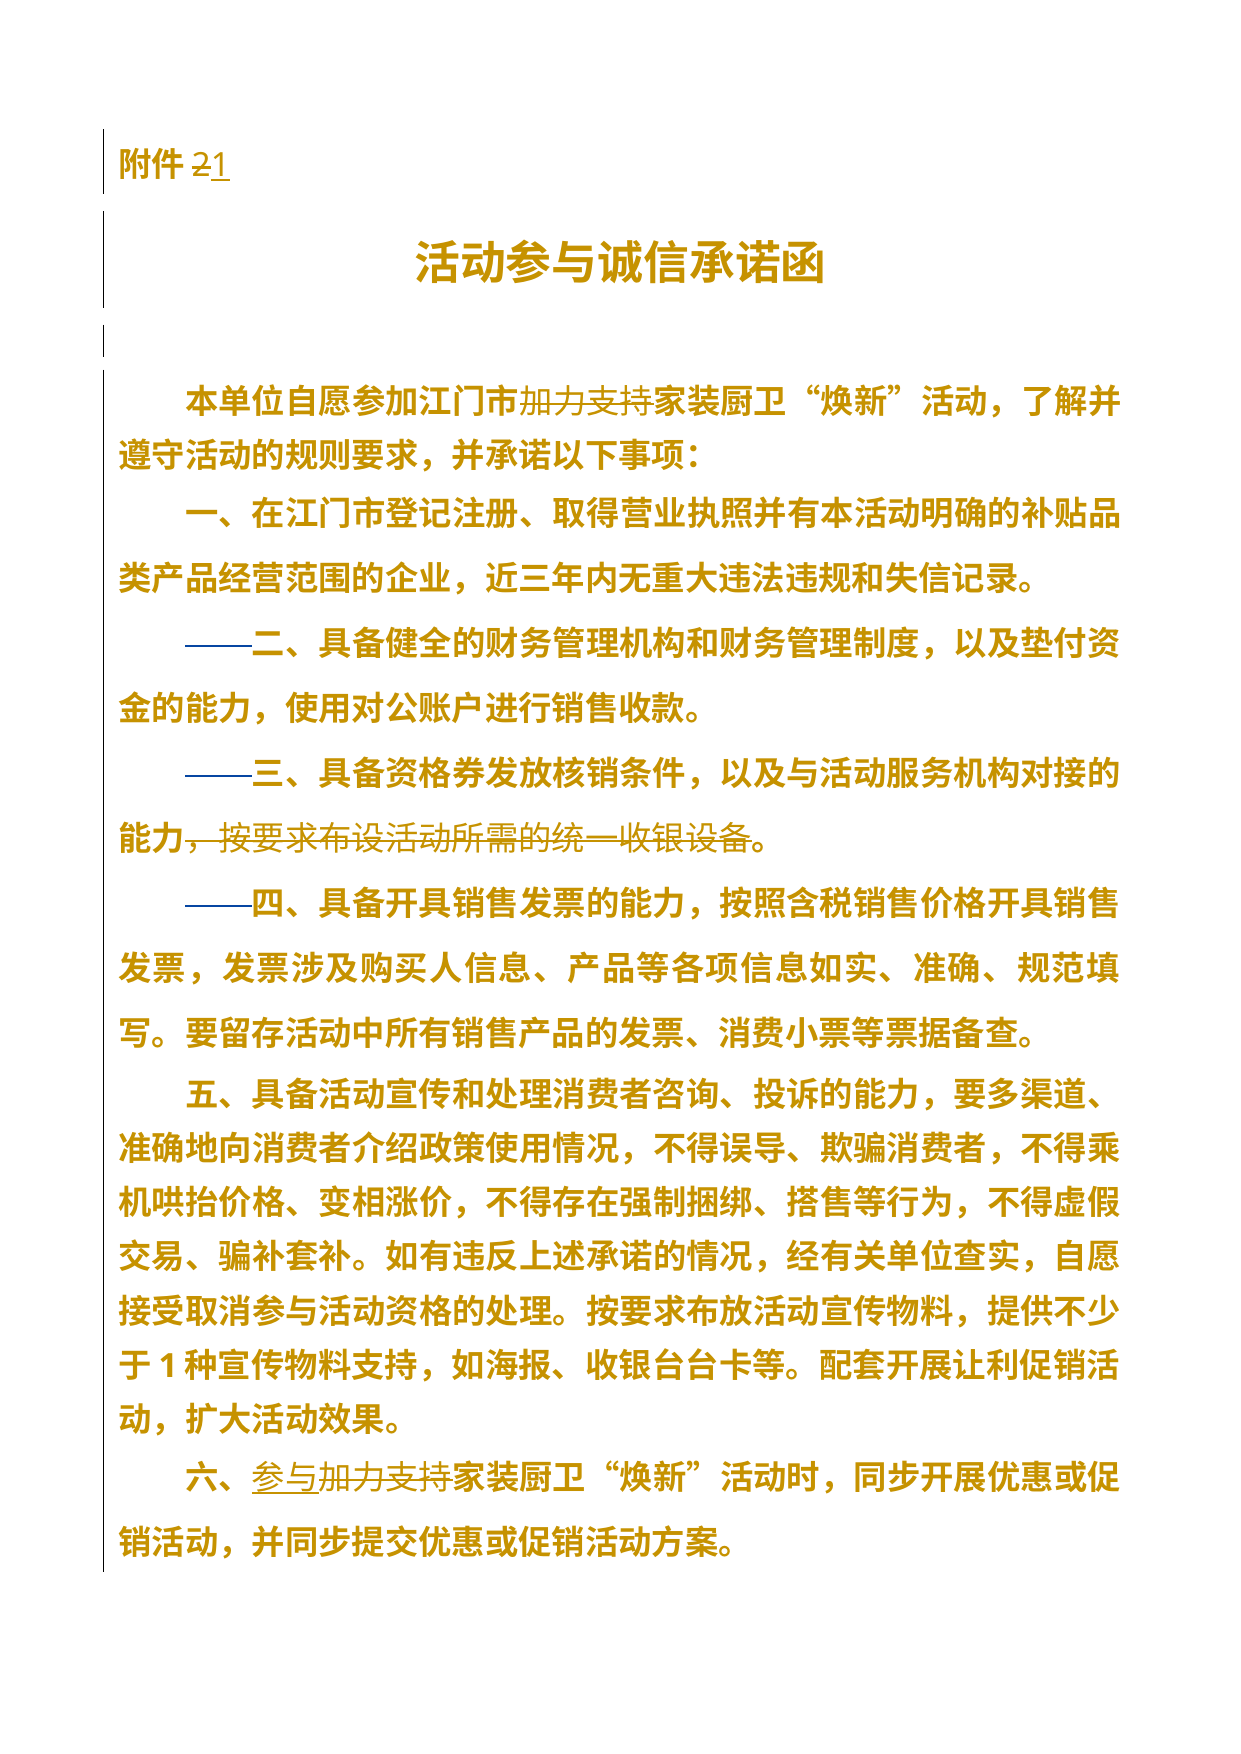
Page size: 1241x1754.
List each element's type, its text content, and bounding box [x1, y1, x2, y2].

text 二、具备健全的财务管理机构和财务管理制度，以及垫付资金的能力，使用对公账户进行销售收款。 [118, 608, 1122, 738]
text 三、具备资格券发放核销条件，以及与活动服务机构对接的能力。 [118, 738, 1122, 868]
text 本单位自愿参加江门市家装厨卫“焕新”活动，了解并遵守活动的规则要求，并承诺以下事项： [118, 370, 1122, 478]
text 四、具备开具销售发票的能力，按照含税销售价格开具销售发票，发票涉及购买人信息、产品等各项信息如实、准确、规范填写。要留存活动中所有销售产品的发票、消费小票等票据备查。 [118, 868, 1122, 1063]
text 五、具备活动宣传和处理消费者咨询、投诉的能力，要多渠道、准确地向消费者介绍政策使用情况，不得误导、欺骗消费者，不得乘机哄抬价格、变相涨价，不得存在强制捆绑、搭售等行为，不得虚假交易、骗补套补。如有违反上述承诺的情况，经有关单位查实，自愿接受取消参与活动资格的处理。按要求布放活动宣传物料，提供不少于1种宣传物料支持，如海报、收银台台卡等。配套开展让利促销活动，扩大活动效果。 [118, 1063, 1122, 1442]
text 附件 [118, 129, 1122, 194]
text 活动参与诚信承诺函 [118, 211, 1122, 308]
text 六、家装厨卫“焕新”活动时，同步开展优惠或促销活动，并同步提交优惠或促销活动方案。 [118, 1442, 1122, 1572]
text 一、在江门市登记注册、取得营业执照并有本活动明确的补贴品类产品经营范围的企业，近三年内无重大违法违规和失信记录。 [118, 478, 1122, 608]
